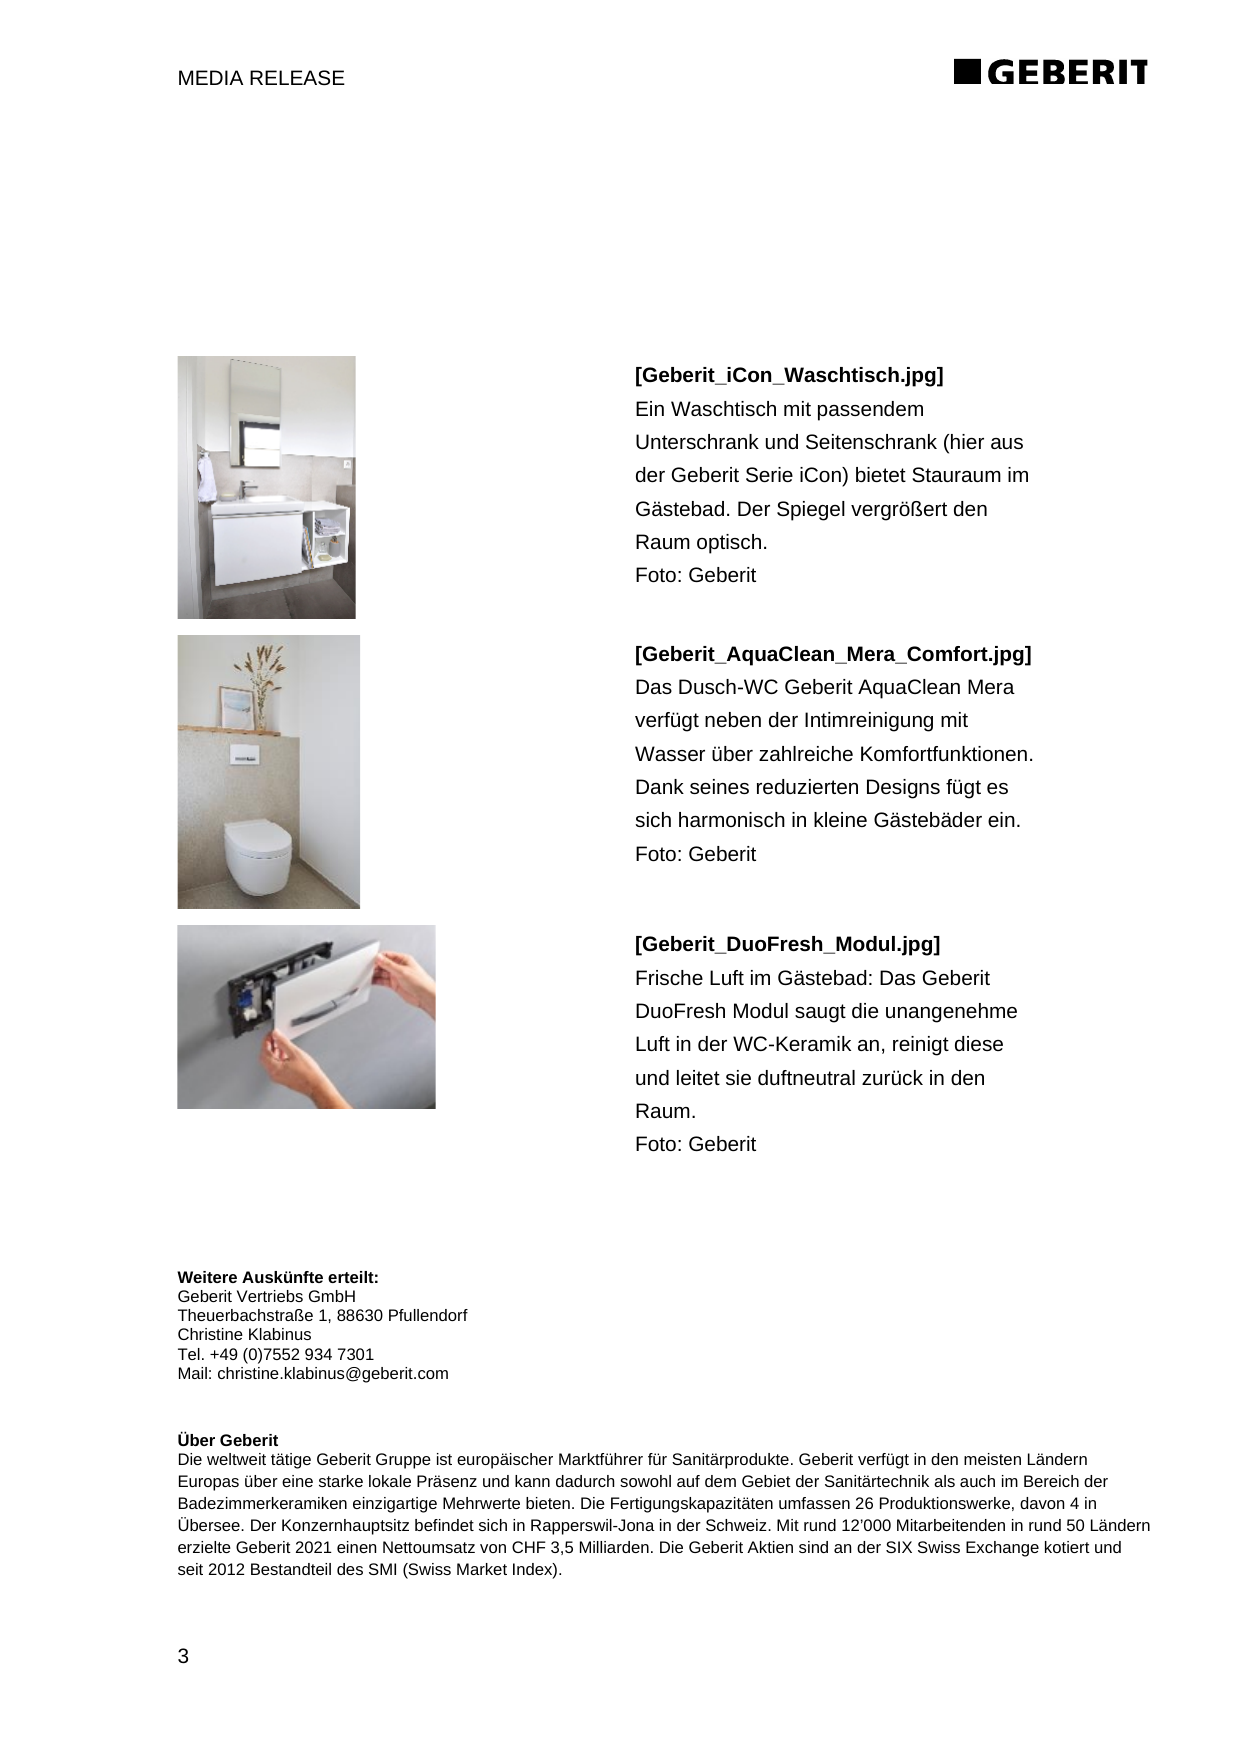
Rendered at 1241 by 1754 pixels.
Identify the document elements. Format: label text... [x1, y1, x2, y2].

text Weitere Auskünfte erteilt: [177, 1268, 1152, 1287]
table_cell [Geberit_DuoFresh_Modul.jpg] Frische Luft im Gästebad: Das Geberit DuoFresh Modul saugt die unangenehme Luft in der WC-Keramik an, reinigt diese und leitet sie duftneutral zurück in den Raum. Foto: Geberit [635, 919, 1042, 1209]
table_cell [Geberit_iCon_Waschtisch.jpg] Ein Waschtisch mit passendem Unterschrank und Seitenschrank (hier aus der Geberit Serie iCon) bietet Stauraum im Gästebad. Der Spiegel vergrößert den Raum optisch. Foto: Geberit [635, 350, 1042, 629]
picture [177, 635, 361, 909]
table_cell [177, 919, 635, 1209]
text Über Geberit [177, 1431, 1152, 1450]
picture [177, 925, 436, 1109]
text Mail: christine.klabinus@geberit.com [177, 1363, 1152, 1383]
text Die weltweit tätige Geberit Gruppe ist europäischer Marktführer für Sanitärprodukte. Geberit verfügt in den meisten Ländern Europas über eine starke lokale Präsenz und kann dadurch sowohl auf dem Gebiet der Sanitärtechnik als auch im Bereich der Badezimmerkeramiken einzigartige Mehrwerte bieten. Die Fertigungskapazitäten umfassen 26 Produktionswerke, davon 4 in Übersee. Der Konzernhauptsitz befindet sich in Rapperswil-Jona in der Schweiz. Mit rund 12’000 Mitarbeitenden in rund 50 Ländern erzielte Geberit 2021 einen Nettoumsatz von CHF 3,5 Milliarden. Die Geberit Aktien sind an der SIX Swiss Exchange kotiert und seit 2012 Bestandteil des SMI (Swiss Market Index). [177, 1450, 1152, 1579]
table_cell [177, 350, 635, 629]
text Tel. +49 (0)7552 934 7301 [177, 1344, 1152, 1363]
text Theuerbachstraße 1, 88630 Pfullendorf [177, 1306, 1152, 1325]
table_cell [Geberit_AquaClean_Mera_Comfort.jpg] Das Dusch-WC Geberit AquaClean Mera verfügt neben der Intimreinigung mit Wasser über zahlreiche Komfortfunktionen. Dank seines reduzierten Designs fügt es sich harmonisch in kleine Gästebäder ein. Foto: Geberit [635, 629, 1042, 919]
text Christine Klabinus [177, 1325, 1152, 1344]
text Geberit Vertriebs GmbH [177, 1287, 1152, 1306]
picture [177, 356, 356, 619]
table_cell [177, 629, 635, 919]
picture [953, 58, 1148, 84]
